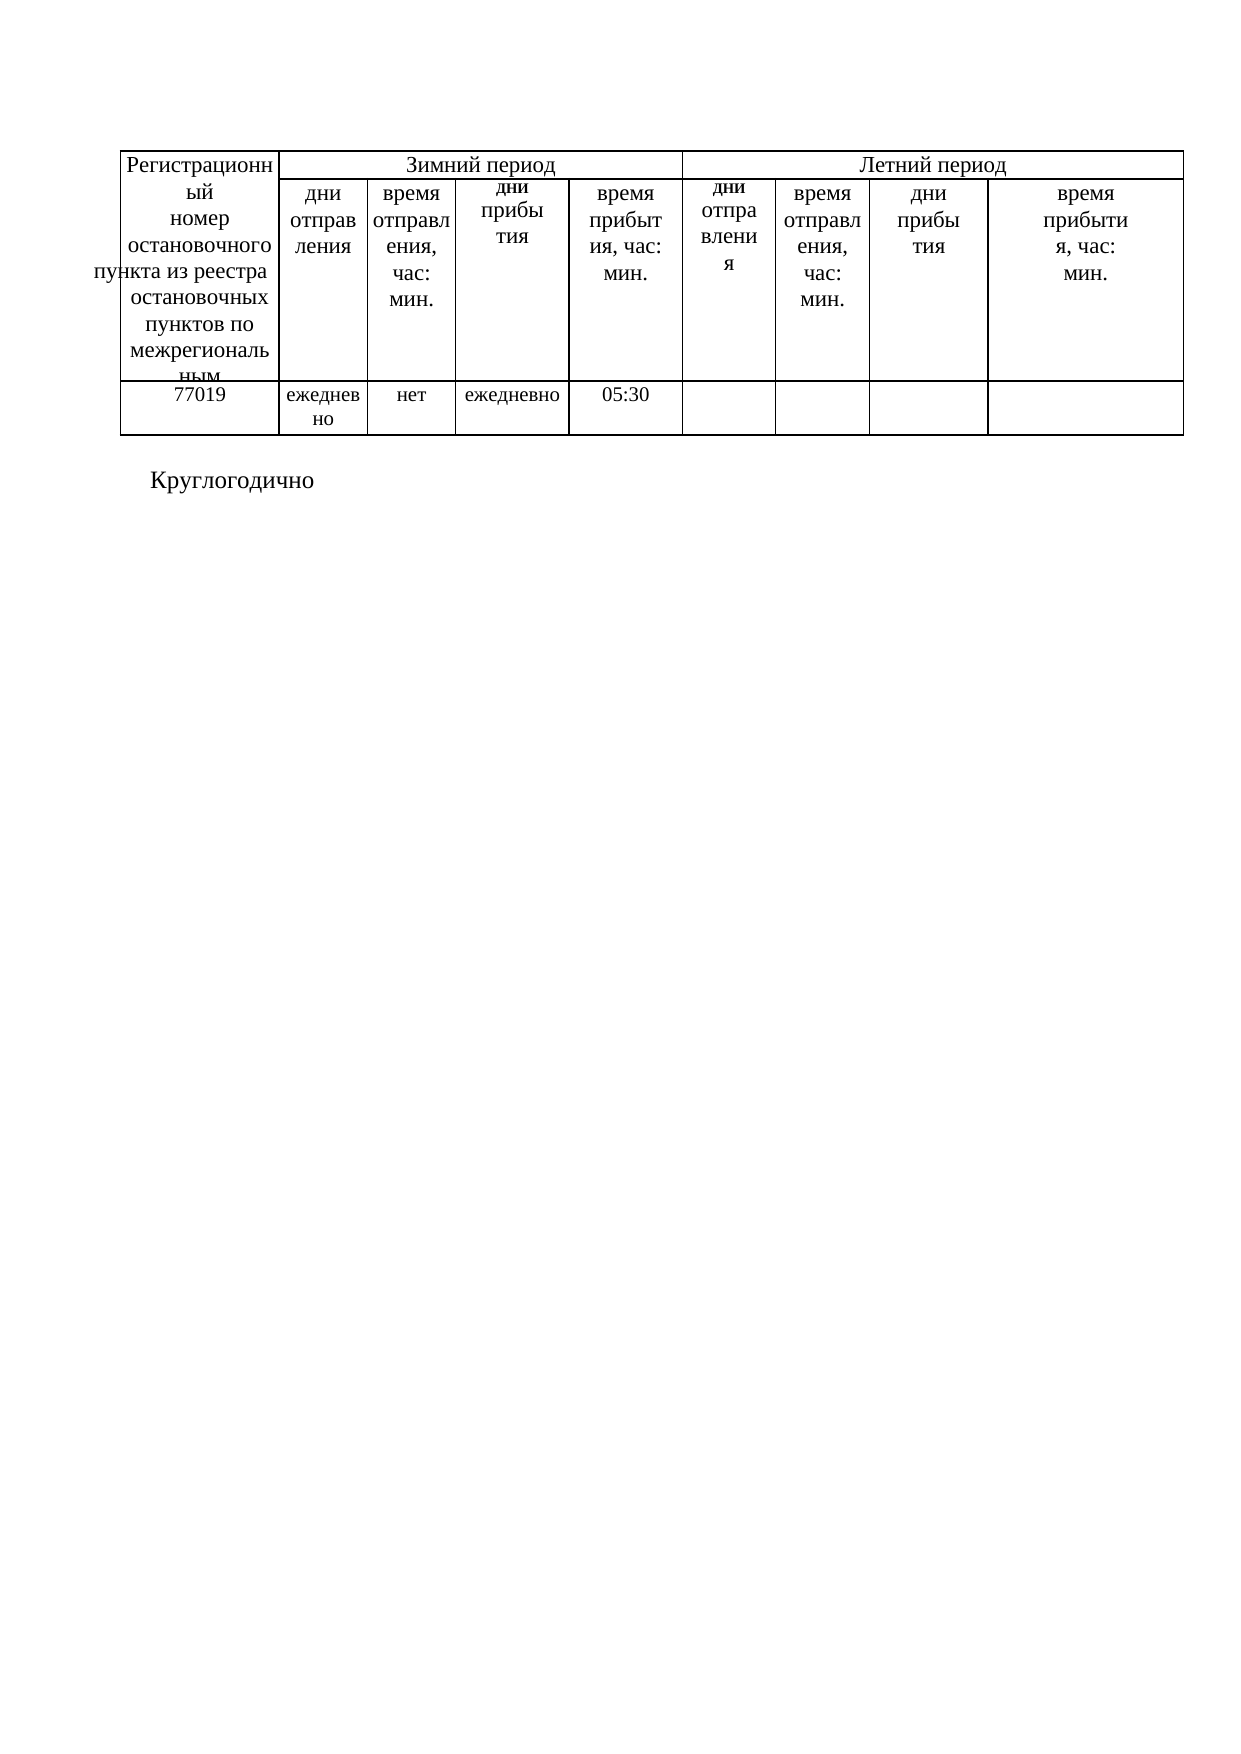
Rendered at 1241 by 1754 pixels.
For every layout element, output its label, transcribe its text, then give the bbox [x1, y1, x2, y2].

table_cell [683, 382, 775, 434]
table_cell [870, 382, 987, 434]
table_cell 05:30 [570, 382, 682, 434]
table_header Зимний период [280, 152, 682, 178]
table_cell нет [368, 382, 455, 434]
table_header Летний период [683, 152, 1183, 178]
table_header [121, 152, 278, 380]
table_cell ДНИ прибы тия [456, 180, 568, 380]
table_cell дни прибы тия [870, 180, 987, 380]
table_cell [989, 382, 1183, 434]
table_cell ДНИ отпра влени я [683, 180, 775, 380]
table_cell время отправл ения, час: мин. [776, 180, 869, 380]
text Круглогодично [150, 465, 1090, 493]
table_cell [776, 382, 869, 434]
table_cell время прибыт ия, час: мин. [570, 180, 682, 380]
table_cell ежедневно [280, 382, 367, 434]
table_cell 77019 [121, 382, 278, 434]
table_cell дни отправ ления [280, 180, 367, 380]
table_cell ежедневно [456, 382, 568, 434]
table_cell время прибыти я, час: мин. [989, 180, 1183, 380]
table_cell время отправл ения, час: мин. [368, 180, 455, 380]
